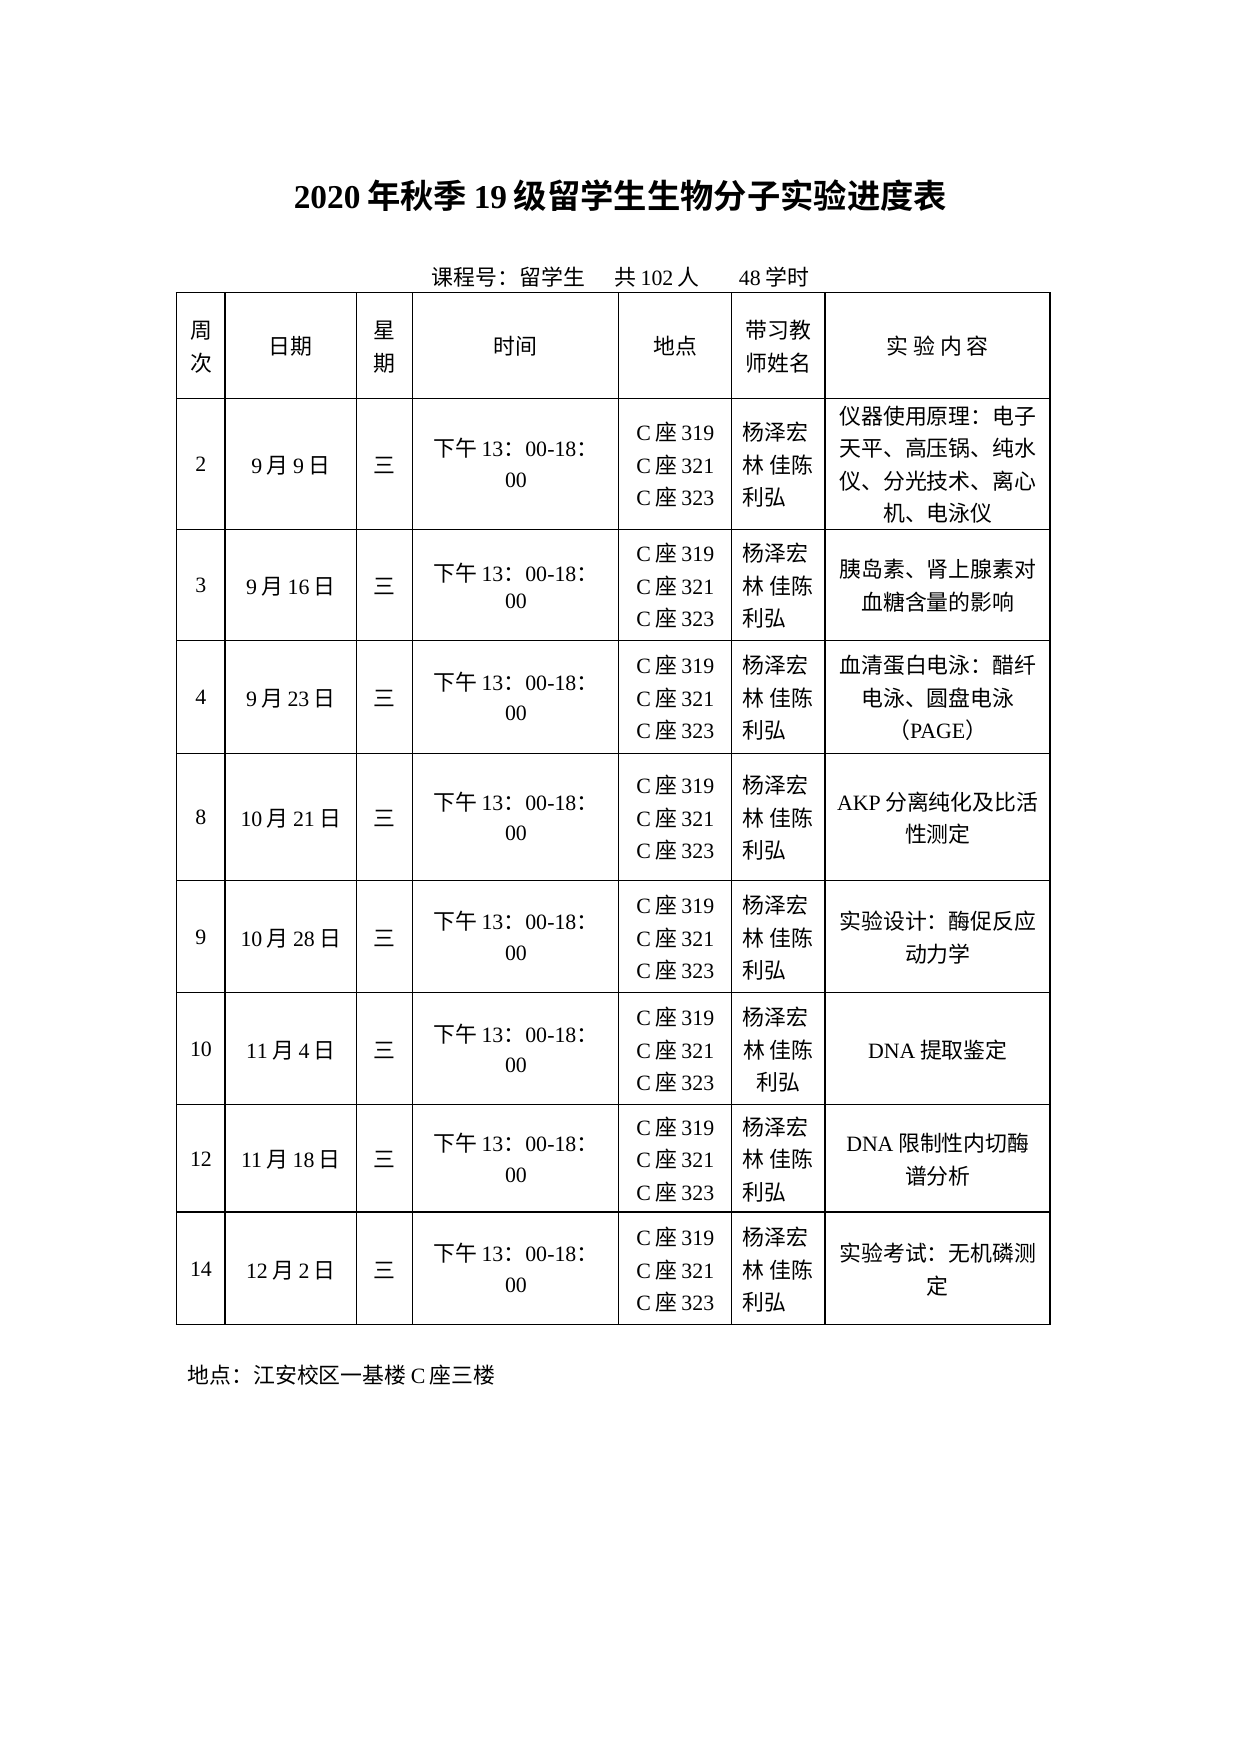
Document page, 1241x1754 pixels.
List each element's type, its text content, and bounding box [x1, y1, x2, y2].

table_cell 三 [357, 754, 412, 880]
table_cell 三 [357, 530, 412, 639]
table_cell 9月16日 [226, 530, 356, 639]
table_cell 下午13：00-18：00 [413, 754, 618, 880]
table_cell 10月28日 [226, 881, 356, 992]
table_cell 下午13：00-18：00 [413, 399, 618, 528]
table_cell 杨泽宏 林 佳陈利弘 [732, 881, 824, 992]
table_cell C座319 C座321 C座323 [619, 754, 731, 880]
table_cell C座319 C座321 C座323 [619, 530, 731, 639]
table_cell 三 [357, 399, 412, 528]
table_cell DNA限制性内切酶谱分析 [826, 1105, 1049, 1211]
table_cell 杨泽宏 林 佳陈利弘 [732, 1105, 824, 1211]
table_cell 三 [357, 993, 412, 1104]
table_cell 杨泽宏 林 佳陈利弘 [732, 530, 824, 639]
table_header 日期 [226, 293, 356, 397]
table_cell C座319 C座321 C座323 [619, 641, 731, 753]
table_cell C座319 C座321 C座323 [619, 1213, 731, 1324]
table_cell 12 [177, 1105, 224, 1211]
table_cell 杨泽宏 林 佳陈利弘 [732, 993, 824, 1104]
table_header 带习教师姓名 [732, 293, 824, 397]
table_cell 杨泽宏 林 佳陈利弘 [732, 641, 824, 753]
table_cell 三 [357, 1105, 412, 1211]
table_cell DNA提取鉴定 [826, 993, 1049, 1104]
table_cell 10 [177, 993, 224, 1104]
table_header 地点 [619, 293, 731, 397]
table_header 星 期 [357, 293, 412, 397]
table_cell 4 [177, 641, 224, 753]
table_cell 仪器使用原理：电子天平、高压锅、纯水仪、分光技术、离心机、电泳仪 [826, 399, 1049, 528]
table_cell C座319 C座321 C座323 [619, 1105, 731, 1211]
table_cell C座319 C座321 C座323 [619, 881, 731, 992]
table_cell 下午13：00-18：00 [413, 993, 618, 1104]
table_cell 实验考试：无机磷测定 [826, 1213, 1049, 1324]
table_cell 11月18日 [226, 1105, 356, 1211]
table_cell 3 [177, 530, 224, 639]
table_cell C座319 C座321 C座323 [619, 993, 731, 1104]
table_cell 杨泽宏 林 佳陈利弘 [732, 1213, 824, 1324]
table_cell 下午13：00-18：00 [413, 881, 618, 992]
table_cell 9月23日 [226, 641, 356, 753]
text 课程号：留学生 共102人 48学时 [187, 259, 1053, 292]
text 2020年秋季19级留学生生物分子实验进度表 [187, 162, 1053, 227]
table_cell 三 [357, 881, 412, 992]
table_cell 三 [357, 1213, 412, 1324]
table_cell 血清蛋白电泳：醋纤电泳、圆盘电泳（PAGE） [826, 641, 1049, 753]
table_cell 实验设计：酶促反应动力学 [826, 881, 1049, 992]
table_cell 三 [357, 641, 412, 753]
table_cell C座319 C座321 C座323 [619, 399, 731, 528]
table_header 周 次 [177, 293, 224, 397]
table_cell 8 [177, 754, 224, 880]
table_cell 9月9日 [226, 399, 356, 528]
table_cell 14 [177, 1213, 224, 1324]
table_header 时间 [413, 293, 618, 397]
table_cell 杨泽宏 林 佳陈利弘 [732, 754, 824, 880]
table_cell 11月4日 [226, 993, 356, 1104]
table_cell 下午13：00-18：00 [413, 530, 618, 639]
table_cell 下午13：00-18：00 [413, 1105, 618, 1211]
table_cell 杨泽宏 林 佳陈利弘 [732, 399, 824, 528]
table_cell 9 [177, 881, 224, 992]
table_cell 10月21日 [226, 754, 356, 880]
table_cell 胰岛素、肾上腺素对血糖含量的影响 [826, 530, 1049, 639]
table_cell 12月2日 [226, 1213, 356, 1324]
table_cell 2 [177, 399, 224, 528]
table_cell AKP分离纯化及比活性测定 [826, 754, 1049, 880]
table_cell 下午13：00-18：00 [413, 641, 618, 753]
table_header 实 验 内 容 [826, 293, 1049, 397]
text 地点：江安校区一基楼C座三楼 [187, 1358, 1053, 1390]
table_cell 下午13：00-18：00 [413, 1213, 618, 1324]
